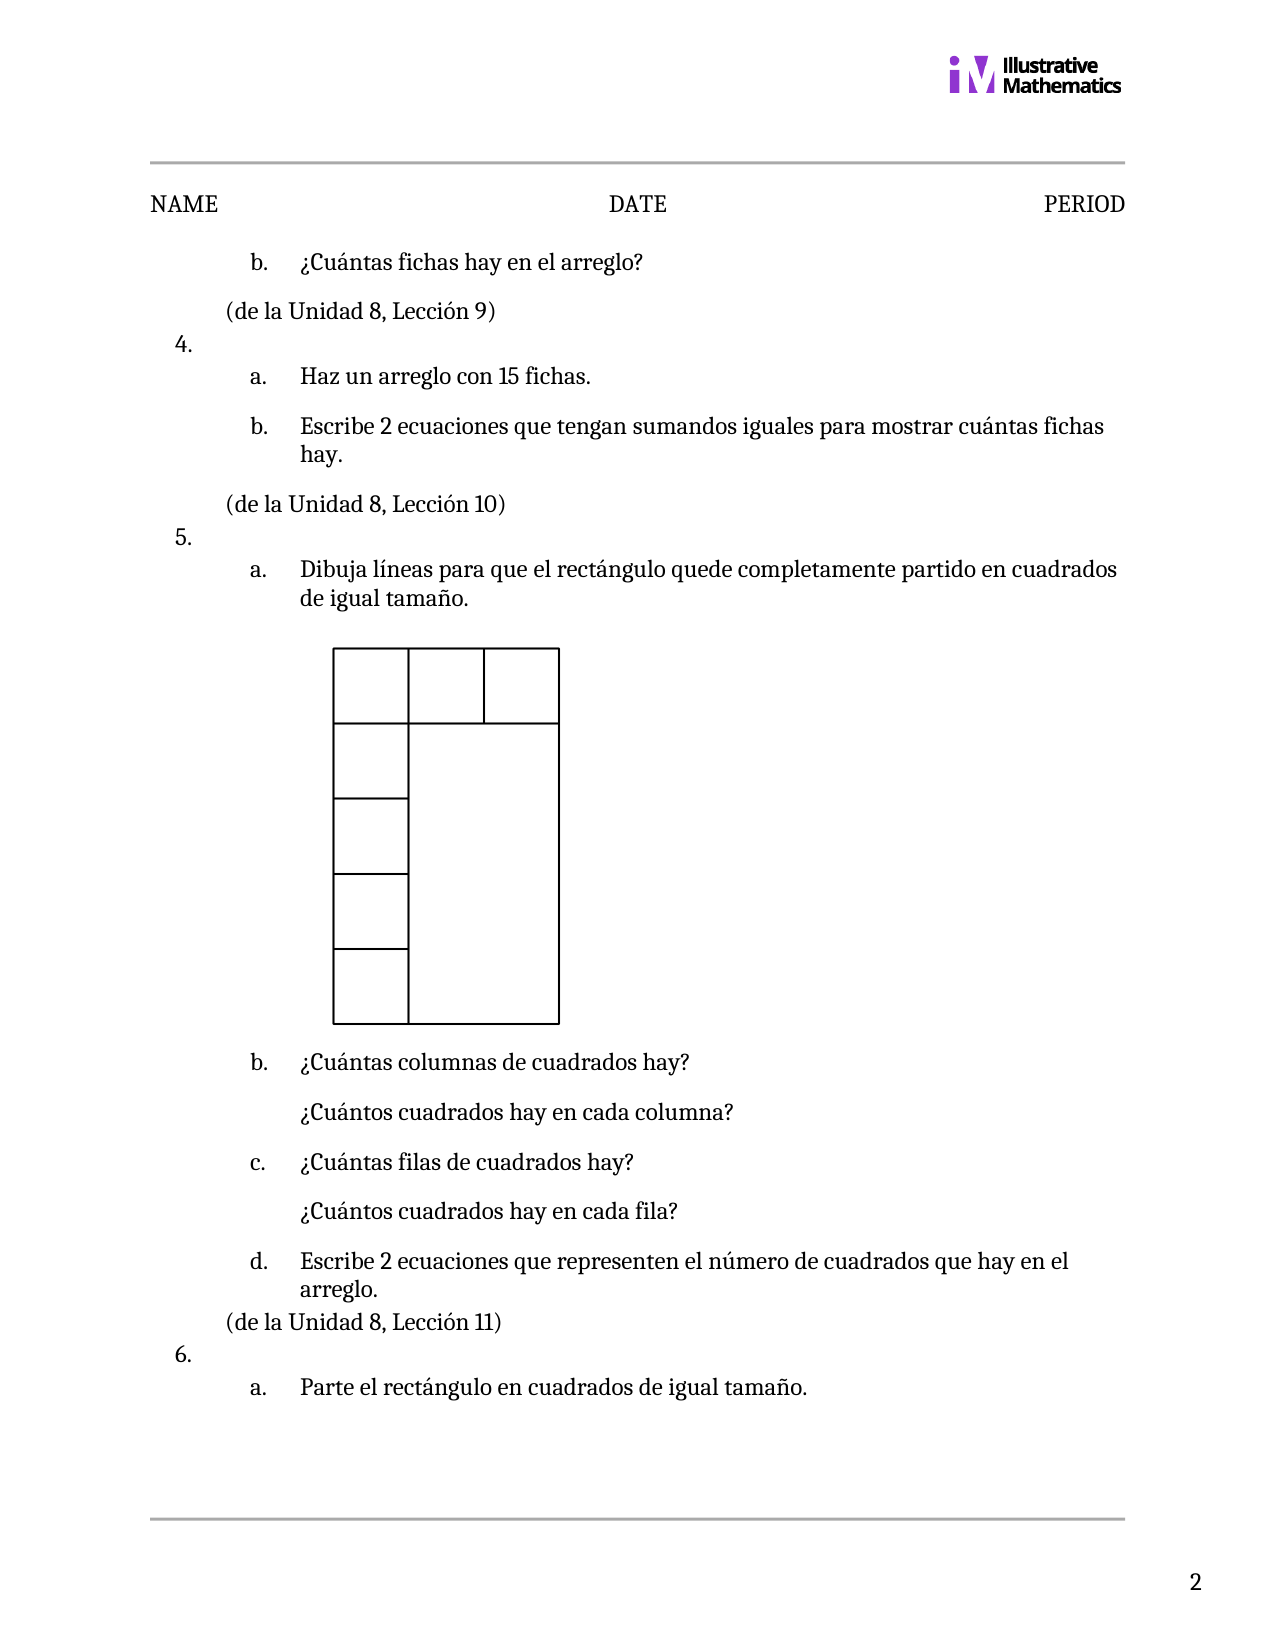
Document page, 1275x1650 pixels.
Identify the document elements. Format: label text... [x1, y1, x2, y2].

list Dibuja líneas para que el rectángulo quede completamente partido en cuadrados de igual tamaño. [250, 555, 1125, 612]
list (de la Unidad 8, Lección 9) [175, 297, 1125, 326]
list ¿Cuántas filas de cuadrados hay? [250, 1147, 1125, 1176]
list ¿Cuántas columnas de cuadrados hay? [250, 1048, 1125, 1077]
list Escribe 2 ecuaciones que tengan sumandos iguales para mostrar cuántas fichas hay. [250, 412, 1125, 469]
list (de la Unidad 8, Lección 11) [175, 1308, 1125, 1337]
list (de la Unidad 8, Lección 10) [175, 490, 1125, 519]
list ¿Cuántos cuadrados hay en cada fila? [250, 1197, 1125, 1226]
picture [949, 55, 1121, 93]
list ¿Cuántos cuadrados hay en cada columna? [250, 1098, 1125, 1127]
list Parte el rectángulo en cuadrados de igual tamaño. [250, 1373, 1125, 1402]
list Escribe 2 ecuaciones que representen el número de cuadrados que hay en el arreglo. [250, 1247, 1125, 1304]
list Haz un arreglo con 15 fichas. [250, 362, 1125, 391]
picture [318, 633, 574, 1039]
list ¿Cuántas fichas hay en el arreglo? [250, 247, 1125, 276]
